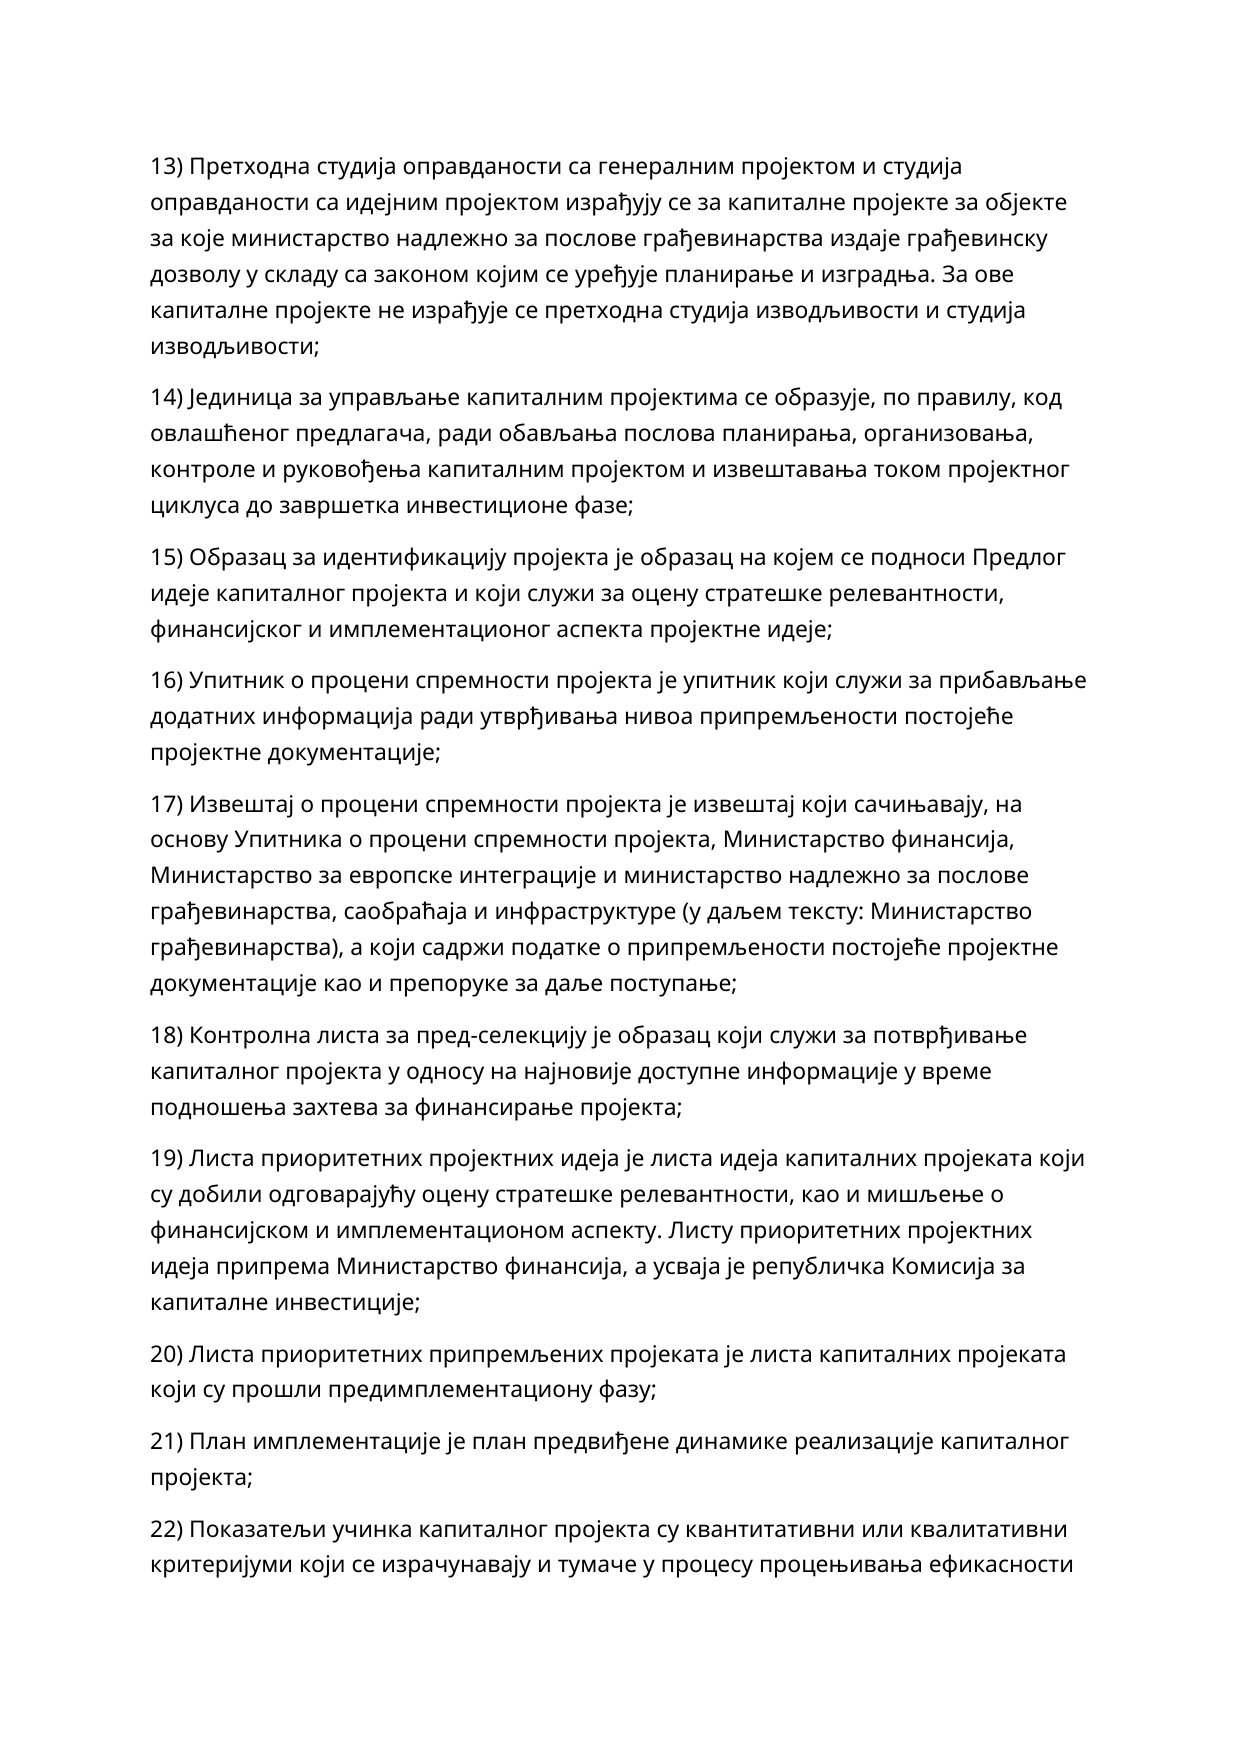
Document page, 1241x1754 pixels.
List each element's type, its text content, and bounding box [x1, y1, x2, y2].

text 20) Листа приоритетних припремљених пројеката је листа капиталних пројеката који су прошли предимплементациону фазу; [150, 1337, 1090, 1405]
text 17) Извештај о процени спремности пројекта је извештај који сачињавају, на основу Упитника о процени спремности пројекта, Министарство финансија, Министарство за европске интеграције и министарство надлежно за послове грађевинарства, саобраћаја и инфраструктуре (у даљем тексту: Министарство грађевинарства), а који садржи податке о припремљености постојеће пројектне документације као и препоруке за даље поступање; [150, 787, 1090, 998]
text 14) Јединица за управљање капиталним пројектима се образује, по правилу, код овлашћеног предлагача, ради обављања послова планирања, организовања, контроле и руковођења капиталним пројектом и извештавања током пројектног циклуса до завршетка инвестиционе фазе; [150, 381, 1090, 520]
text 21) План имплементације је план предвиђене динамике реализације капиталног пројекта; [150, 1425, 1090, 1492]
text 15) Образац за идентификацију пројекта је образац на којем се подноси Предлог идеје капиталног пројекта и који служи за оцену стратешке релевантности, финансијског и имплементационог аспекта пројектне идеје; [150, 541, 1090, 644]
text 19) Листа приоритетних пројектних идеја је листа идеја капиталних пројеката који су добили одговарајућу оцену стратешке релевантности, као и мишљење о финансијском и имплементационом аспекту. Листу приоритетних пројектних идеја припрема Министарство финансија, а усваја је републичка Комисија за капиталне инвестиције; [150, 1142, 1090, 1317]
text 16) Упитник о процени спремности пројекта је упитник који служи за прибављање додатних информација ради утврђивања нивоа припремљености постојеће пројектне документације; [150, 664, 1090, 767]
text 13) Претходна студија оправданости са генералним пројектом и студија оправданости са идејним пројектом израђују се за капиталне пројекте за објекте за које министaрствo нaдлeжнo зa пoслoвe грaђeвинaрствa издаје грађевинску дозволу у складу са законом којим се уређује планирање и изградња. За ове капиталне пројекте не израђује се претходна студија изводљивости и студија изводљивости; [150, 150, 1090, 361]
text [150, 1512, 1090, 1580]
text 18) Контролна листа за пред-селекцију је образац који служи за потврђивање капиталног пројекта у односу на најновије доступне информације у време подношења захтева за финансирање пројекта; [150, 1019, 1090, 1122]
